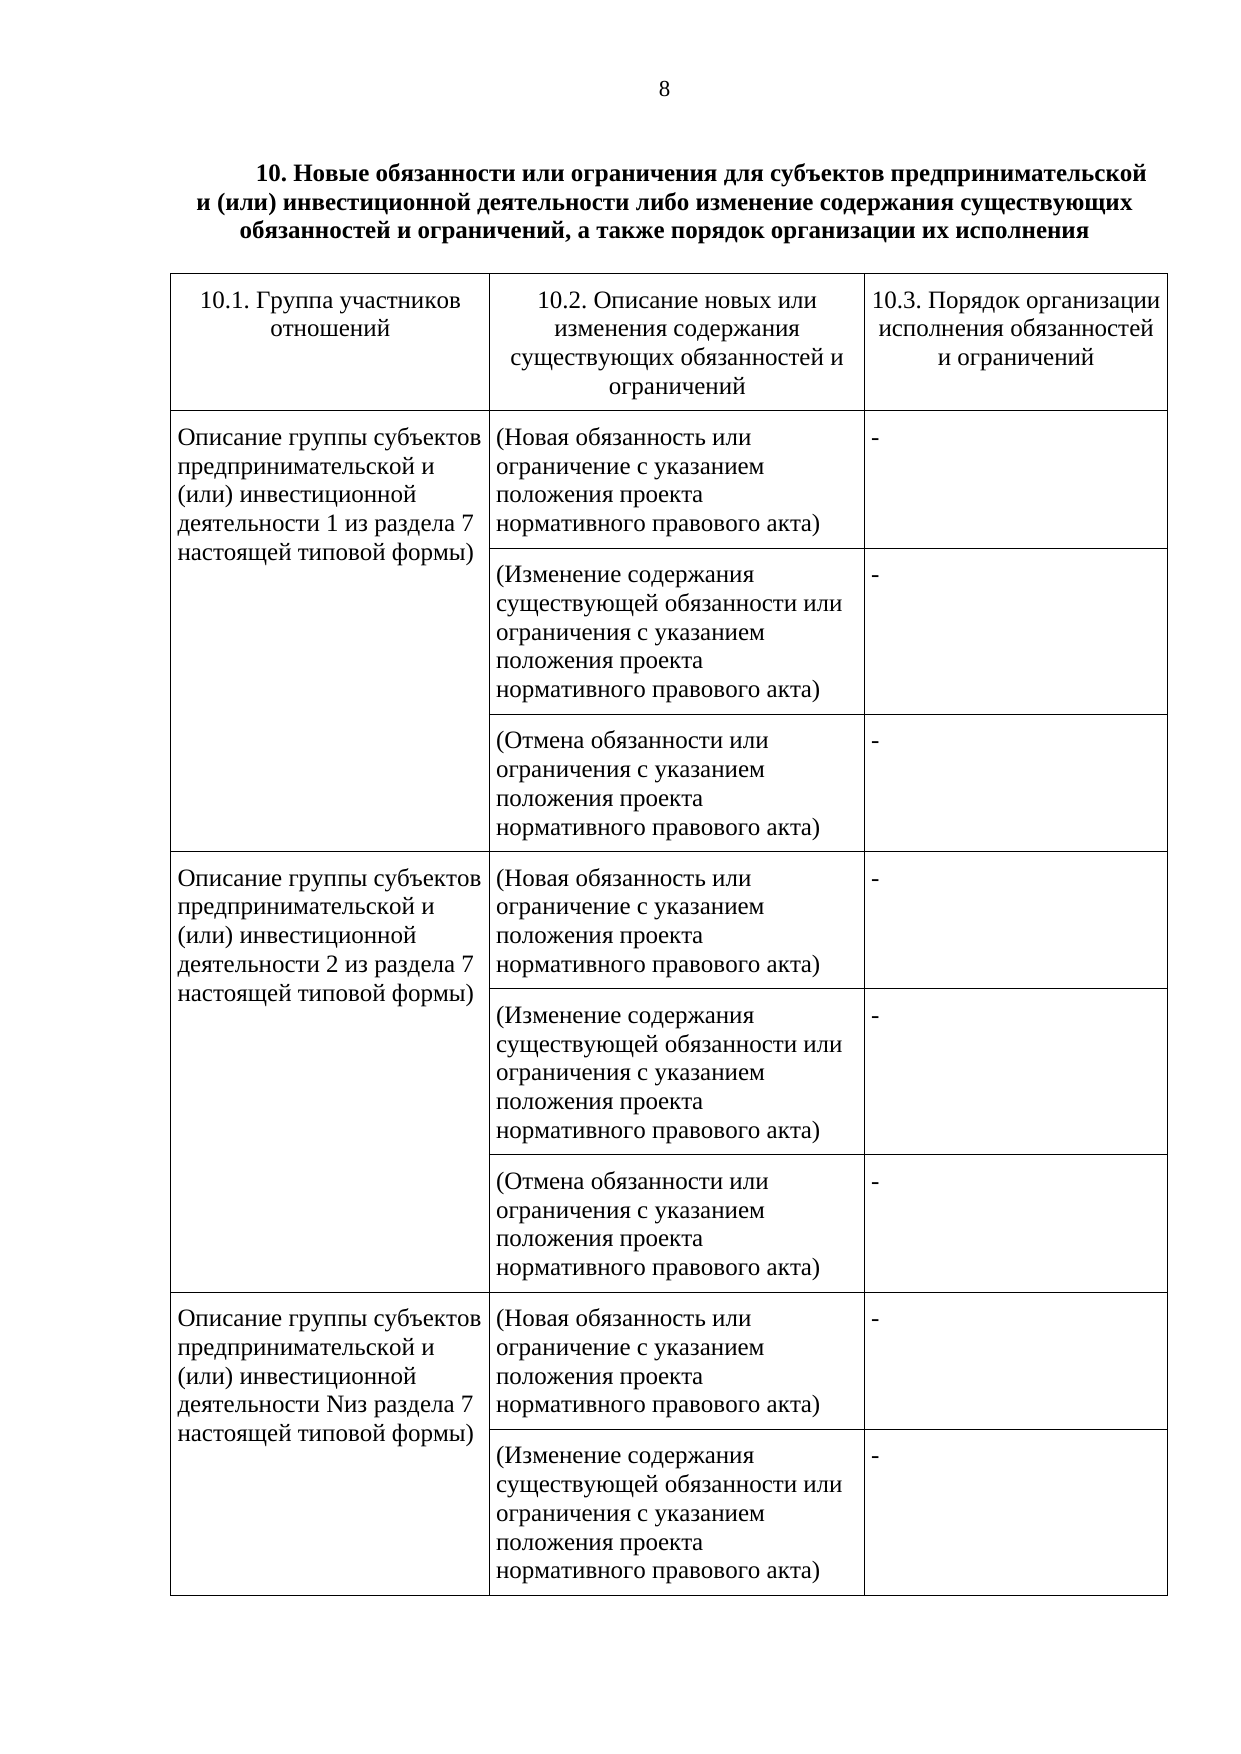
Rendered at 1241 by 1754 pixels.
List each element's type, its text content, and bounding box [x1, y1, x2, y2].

table_cell (Новая обязанность или ограничение с указанием положения проекта нормативного правового акта) [490, 1293, 864, 1429]
text 10. Новые обязанности или ограничения для субъектов предпринимательской и (или) инвестиционной деятельности либо изменение содержания существующих обязанностей и ограничений, а также порядок организации их исполнения [177, 158, 1152, 244]
table_cell (Изменение содержания существующей обязанности или ограничения с указанием положения проекта нормативного правового акта) [490, 989, 864, 1154]
table_cell (Новая обязанность или ограничение с указанием положения проекта нормативного правового акта) [490, 852, 864, 988]
table_cell (Отмена обязанности или ограничения с указанием положения проекта нормативного правового акта) [490, 715, 864, 851]
table_cell Описание группы субъектов предпринимательской и (или) инвестиционной деятельности 1 из раздела 7 настоящей типовой формы) [171, 411, 489, 851]
table_cell - [865, 411, 1167, 548]
table_cell - [865, 1293, 1167, 1429]
table_header 10.2. Описание новых или изменения содержания существующих обязанностей и ограничений [490, 274, 864, 410]
table_cell - [865, 1430, 1167, 1595]
table_cell (Изменение содержания существующей обязанности или ограничения с указанием положения проекта нормативного правового акта) [490, 1430, 864, 1595]
table_cell Описание группы субъектов предпринимательской и (или) инвестиционной деятельности 2 из раздела 7 настоящей типовой формы) [171, 852, 489, 1292]
table_cell (Отмена обязанности или ограничения с указанием положения проекта нормативного правового акта) [490, 1155, 864, 1292]
table_cell - [865, 852, 1167, 988]
table_cell - [865, 715, 1167, 851]
table_cell - [865, 1155, 1167, 1292]
table_cell (Изменение содержания существующей обязанности или ограничения с указанием положения проекта нормативного правового акта) [490, 549, 864, 714]
table_header 10.3. Порядок организации исполнения обязанностей и ограничений [865, 274, 1167, 410]
table_cell - [865, 989, 1167, 1154]
table_cell Описание группы субъектов предпринимательской и (или) инвестиционной деятельности Nиз раздела 7 настоящей типовой формы) [171, 1293, 489, 1595]
table_header 10.1. Группа участников отношений [171, 274, 489, 410]
table_cell - [865, 549, 1167, 714]
table_cell (Новая обязанность или ограничение с указанием положения проекта нормативного правового акта) [490, 411, 864, 548]
